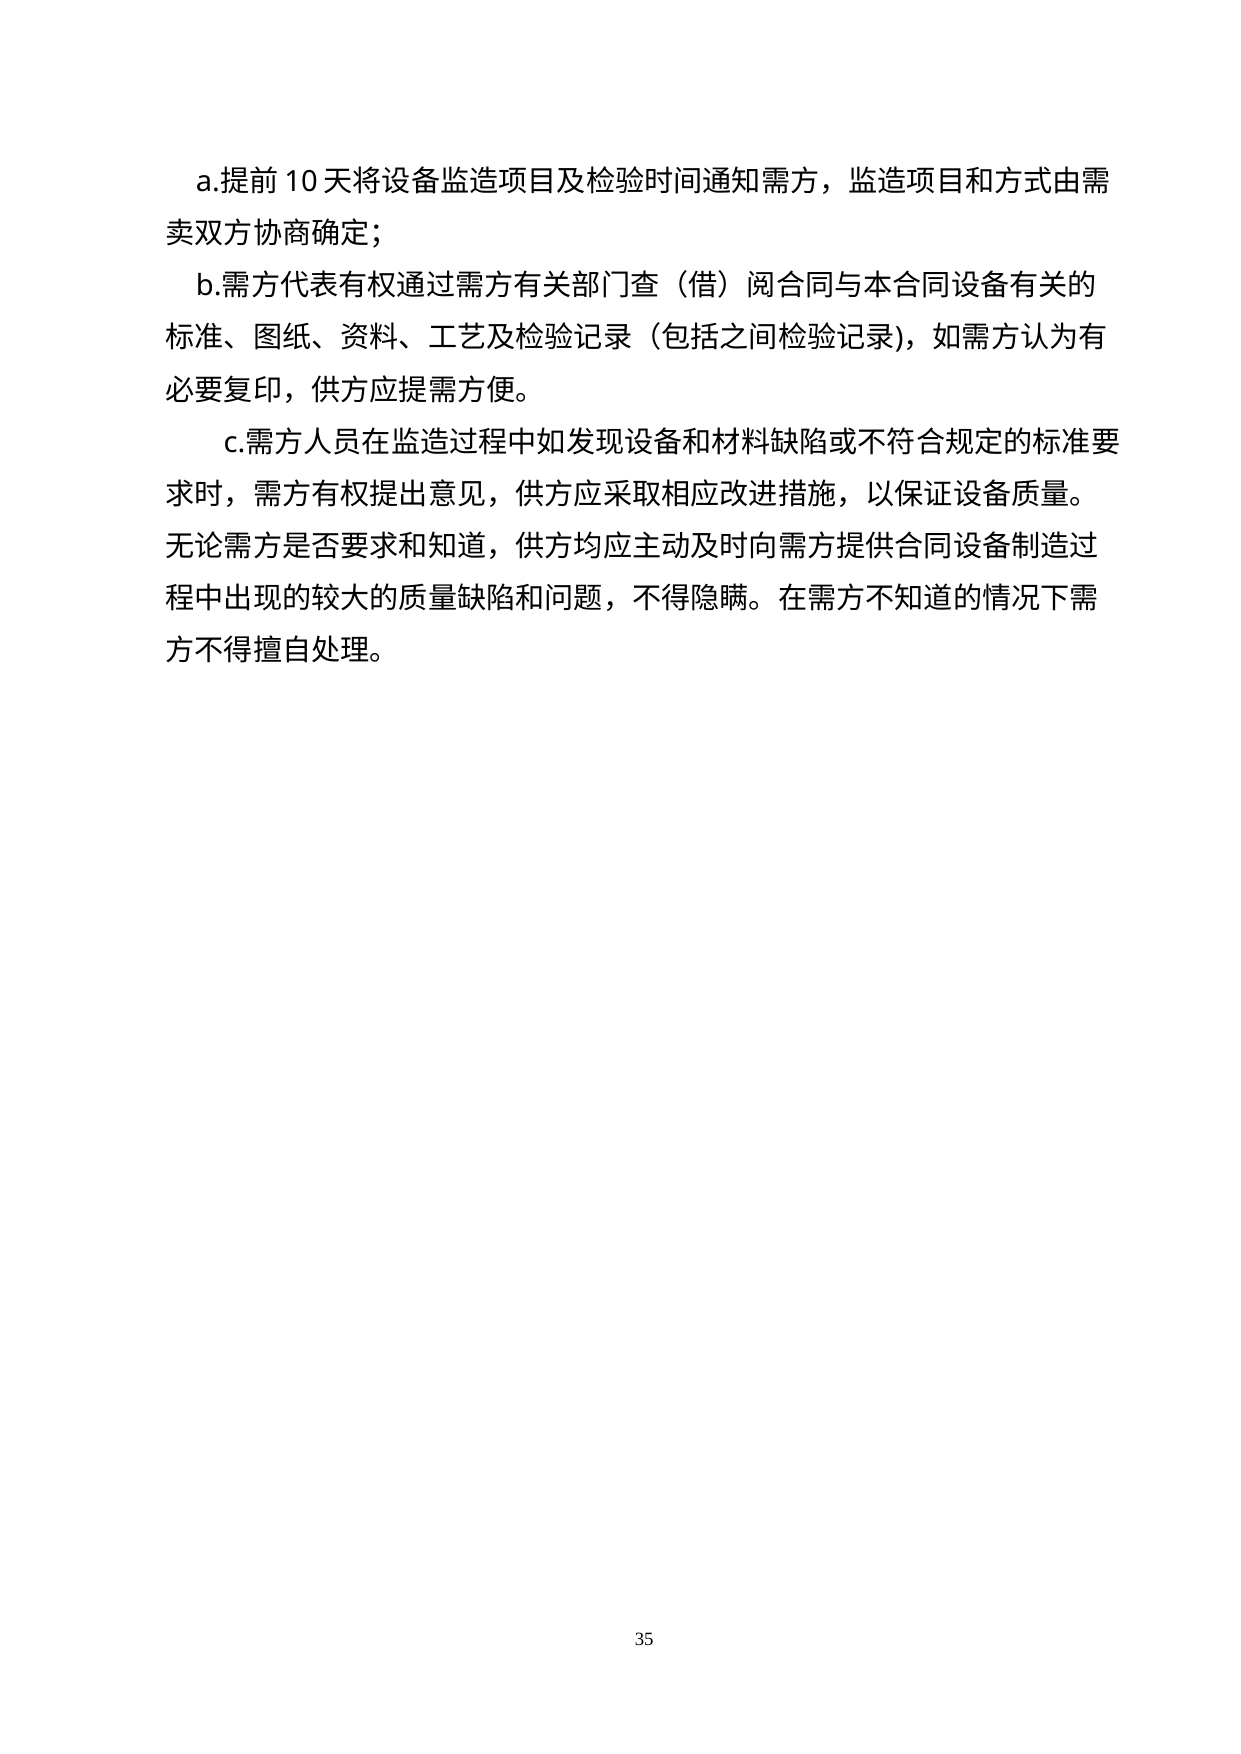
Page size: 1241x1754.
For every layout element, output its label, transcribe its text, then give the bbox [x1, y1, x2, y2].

text c.需方人员在监造过程中如发现设备和材料缺陷或不符合规定的标准要求时，需方有权提出意见，供方应采取相应改进措施，以保证设备质量。无论需方是否要求和知道，供方均应主动及时向需方提供合同设备制造过程中出现的较大的质量缺陷和问题，不得隐瞒。在需方不知道的情况下需方不得擅自处理。 [165, 410, 1122, 671]
text a.提前10天将设备监造项目及检验时间通知需方，监造项目和方式由需卖双方协商确定； [165, 150, 1122, 254]
text b.需方代表有权通过需方有关部门查（借）阅合同与本合同设备有关的标准、图纸、资料、工艺及检验记录（包括之间检验记录)，如需方认为有必要复印，供方应提需方便。 [165, 254, 1122, 410]
